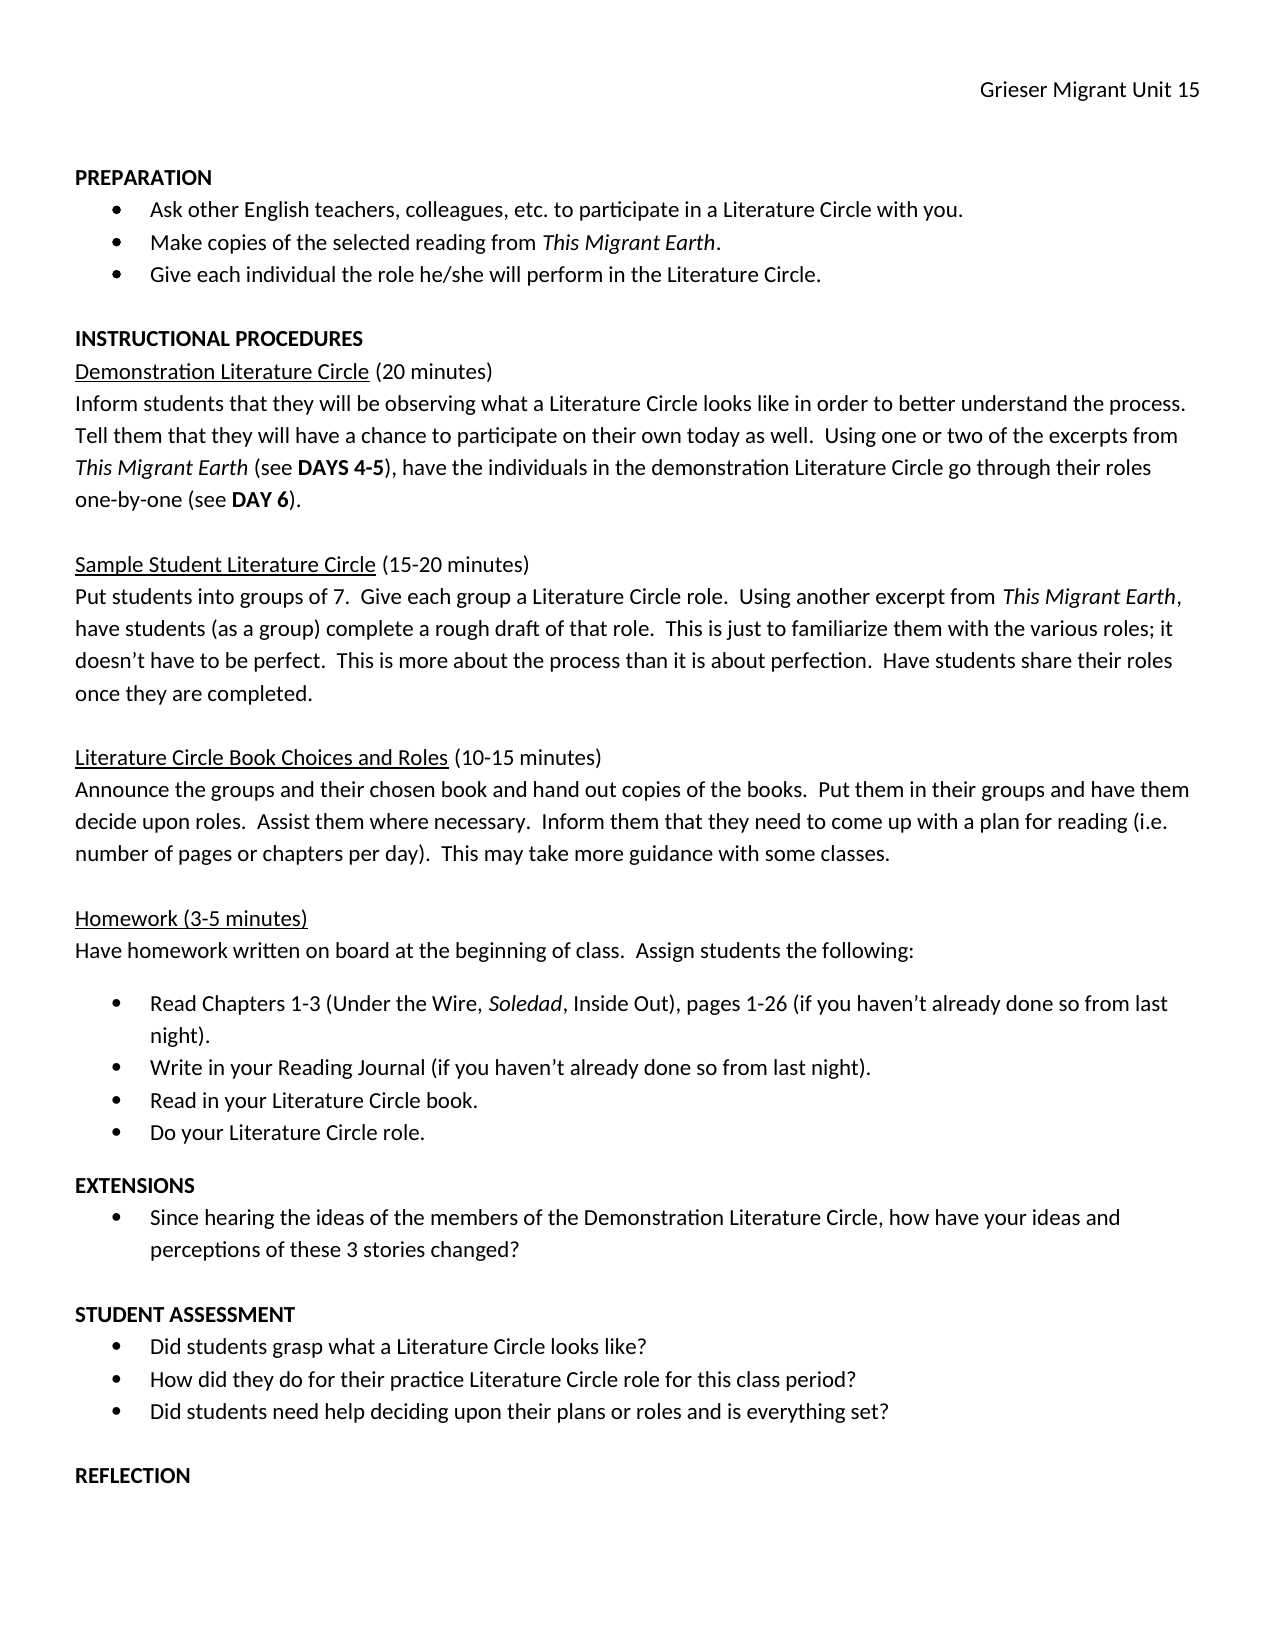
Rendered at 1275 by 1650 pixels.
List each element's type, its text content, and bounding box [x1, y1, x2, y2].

text INSTRUCTIONAL PROCEDURES [75, 324, 1200, 353]
list Ask other English teachers, colleagues, etc. to participate in a Literature Circle with you. [112, 196, 1200, 224]
list How did they do for their practice Literature Circle role for this class period? [112, 1365, 1200, 1393]
list Did students grasp what a Literature Circle looks like? [112, 1332, 1200, 1361]
text Homework (3-5 minutes) [75, 904, 1200, 932]
list Read Chapters 1-3 (Under the Wire, Soledad, Inside Out), pages 1-26 (if you haven’t already done so from last night). [112, 989, 1200, 1049]
text Announce the groups and their chosen book and hand out copies of the books. Put them in their groups and have them decide upon roles. Assist them where necessary. Inform them that they need to come up with a plan for reading (i.e. number of pages or chapters per day). This may take more guidance with some classes. [75, 775, 1200, 868]
list Did students need help deciding upon their plans or roles and is everything set? [112, 1397, 1200, 1425]
text STUDENT ASSESSMENT [75, 1300, 1200, 1328]
text Literature Circle Book Choices and Roles (10-15 minutes) [75, 743, 1200, 771]
list Write in your Reading Journal (if you haven’t already done so from last night). [112, 1053, 1200, 1082]
list Do your Literature Circle role. [112, 1118, 1200, 1146]
text Put students into groups of 7. Give each group a Literature Circle role. Using another excerpt from This Migrant Earth, have students (as a group) complete a rough draft of that role. This is just to familiarize them with the various roles; it doesn’t have to be perfect. This is more about the process than it is about perfection. Have students share their roles once they are completed. [75, 582, 1200, 707]
text EXTENSIONS [75, 1171, 1200, 1199]
text REFLECTION [75, 1461, 1200, 1489]
list Make copies of the selected reading from This Migrant Earth. [112, 228, 1200, 256]
list Since hearing the ideas of the members of the Demonstration Literature Circle, how have your ideas and perceptions of these 3 stories changed? [112, 1203, 1200, 1263]
text Have homework written on board at the beginning of class. Assign students the following: [75, 936, 1200, 964]
text Inform students that they will be observing what a Literature Circle looks like in order to better understand the process. Tell them that they will have a chance to participate on their own today as well. Using one or two of the excerpts from This Migrant Earth (see DAYS 4-5), have the individuals in the demonstration Literature Circle go through their roles one-by-one (see DAY 6). [75, 389, 1200, 513]
list Read in your Literature Circle book. [112, 1086, 1200, 1114]
list Give each individual the role he/she will perform in the Literature Circle. [112, 260, 1200, 288]
text Demonstration Literature Circle (20 minutes) [75, 357, 1200, 385]
text Sample Student Literature Circle (15-20 minutes) [75, 550, 1200, 578]
text PREPARATION [75, 163, 1200, 191]
